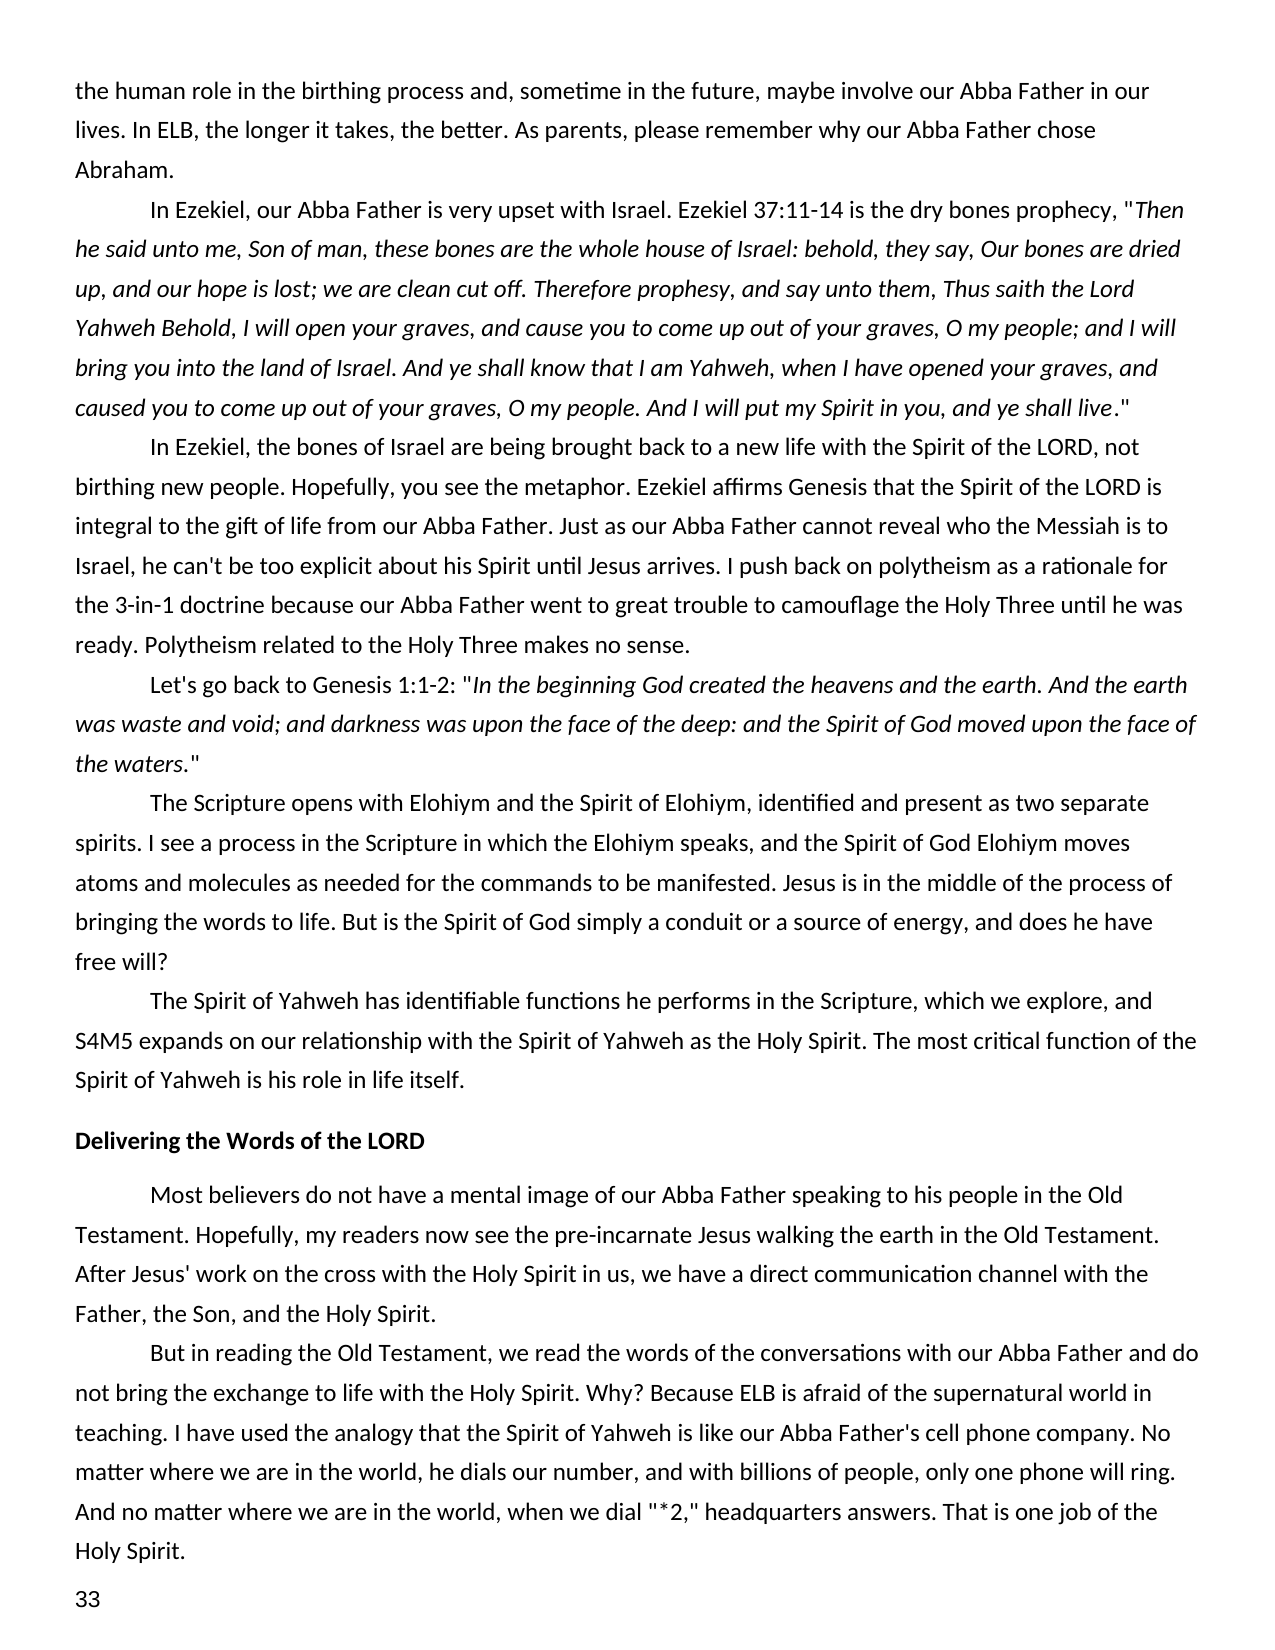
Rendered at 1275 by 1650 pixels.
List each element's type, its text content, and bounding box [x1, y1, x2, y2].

text Let's go back to Genesis 1:1-2: "In the beginning God created the heavens and the earth. And the earth was waste and void; and darkness was upon the face of the deep: and the Spirit of God moved upon the face of the waters." [75, 669, 1200, 778]
text But in reading the Old Testament, we read the words of the conversations with our Abba Father and do not bring the exchange to life with the Holy Spirit. Why? Because ELB is afraid of the supernatural world in teaching. I have used the analogy that the Spirit of Yahweh is like our Abba Father's cell phone company. No matter where we are in the world, he dials our number, and with billions of people, only one phone will ring. And no matter where we are in the world, when we dial "*2," headquarters answers. That is one job of the Holy Spirit. [75, 1337, 1200, 1566]
text The Scripture opens with Elohiym and the Spirit of Elohiym, identified and present as two separate spirits. I see a process in the Scripture in which the Elohiym speaks, and the Spirit of God Elohiym moves atoms and molecules as needed for the commands to be manifested. Jesus is in the middle of the process of bringing the words to life. But is the Spirit of God simply a conduit or a source of energy, and does he have free will? [75, 787, 1200, 976]
text Most believers do not have a mental image of our Abba Father speaking to his people in the Old Testament. Hopefully, my readers now see the pre-incarnate Jesus walking the earth in the Old Testament. After Jesus' work on the cross with the Holy Spirit in us, we have a direct communication channel with the Father, the Son, and the Holy Spirit. [75, 1179, 1200, 1328]
text The Spirit of Yahweh has identifiable functions he performs in the Scripture, which we explore, and S4M5 expands on our relationship with the Spirit of Yahweh as the Holy Spirit. The most critical function of the Spirit of Yahweh is his role in life itself. [75, 985, 1200, 1095]
text In Ezekiel, our Abba Father is very upset with Israel. Ezekiel 37:11-14 is the dry bones prophecy, "Then he said unto me, Son of man, these bones are the whole house of Israel: behold, they say, Our bones are dried up, and our hope is lost; we are clean cut off. Therefore prophesy, and say unto them, Thus saith the Lord Yahweh Behold, I will open your graves, and cause you to come up out of your graves, O my people; and I will bring you into the land of Israel. And ye shall know that I am Yahweh, when I have opened your graves, and caused you to come up out of your graves, O my people. And I will put my Spirit in you, and ye shall live." [75, 194, 1200, 422]
text In Ezekiel, the bones of Israel are being brought back to a new life with the Spirit of the LORD, not birthing new people. Hopefully, you see the metaphor. Ezekiel affirms Genesis that the Spirit of the LORD is integral to the gift of life from our Abba Father. Just as our Abba Father cannot reveal who the Messiah is to Israel, he can't be too explicit about his Spirit until Jesus arrives. I push back on polytheism as a rationale for the 3-in-1 doctrine because our Abba Father went to great trouble to camouflage the Holy Three until he was ready. Polytheism related to the Holy Three makes no sense. [75, 431, 1200, 660]
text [75, 75, 1200, 185]
subtitle Delivering the Words of the LORD [75, 1125, 1200, 1156]
